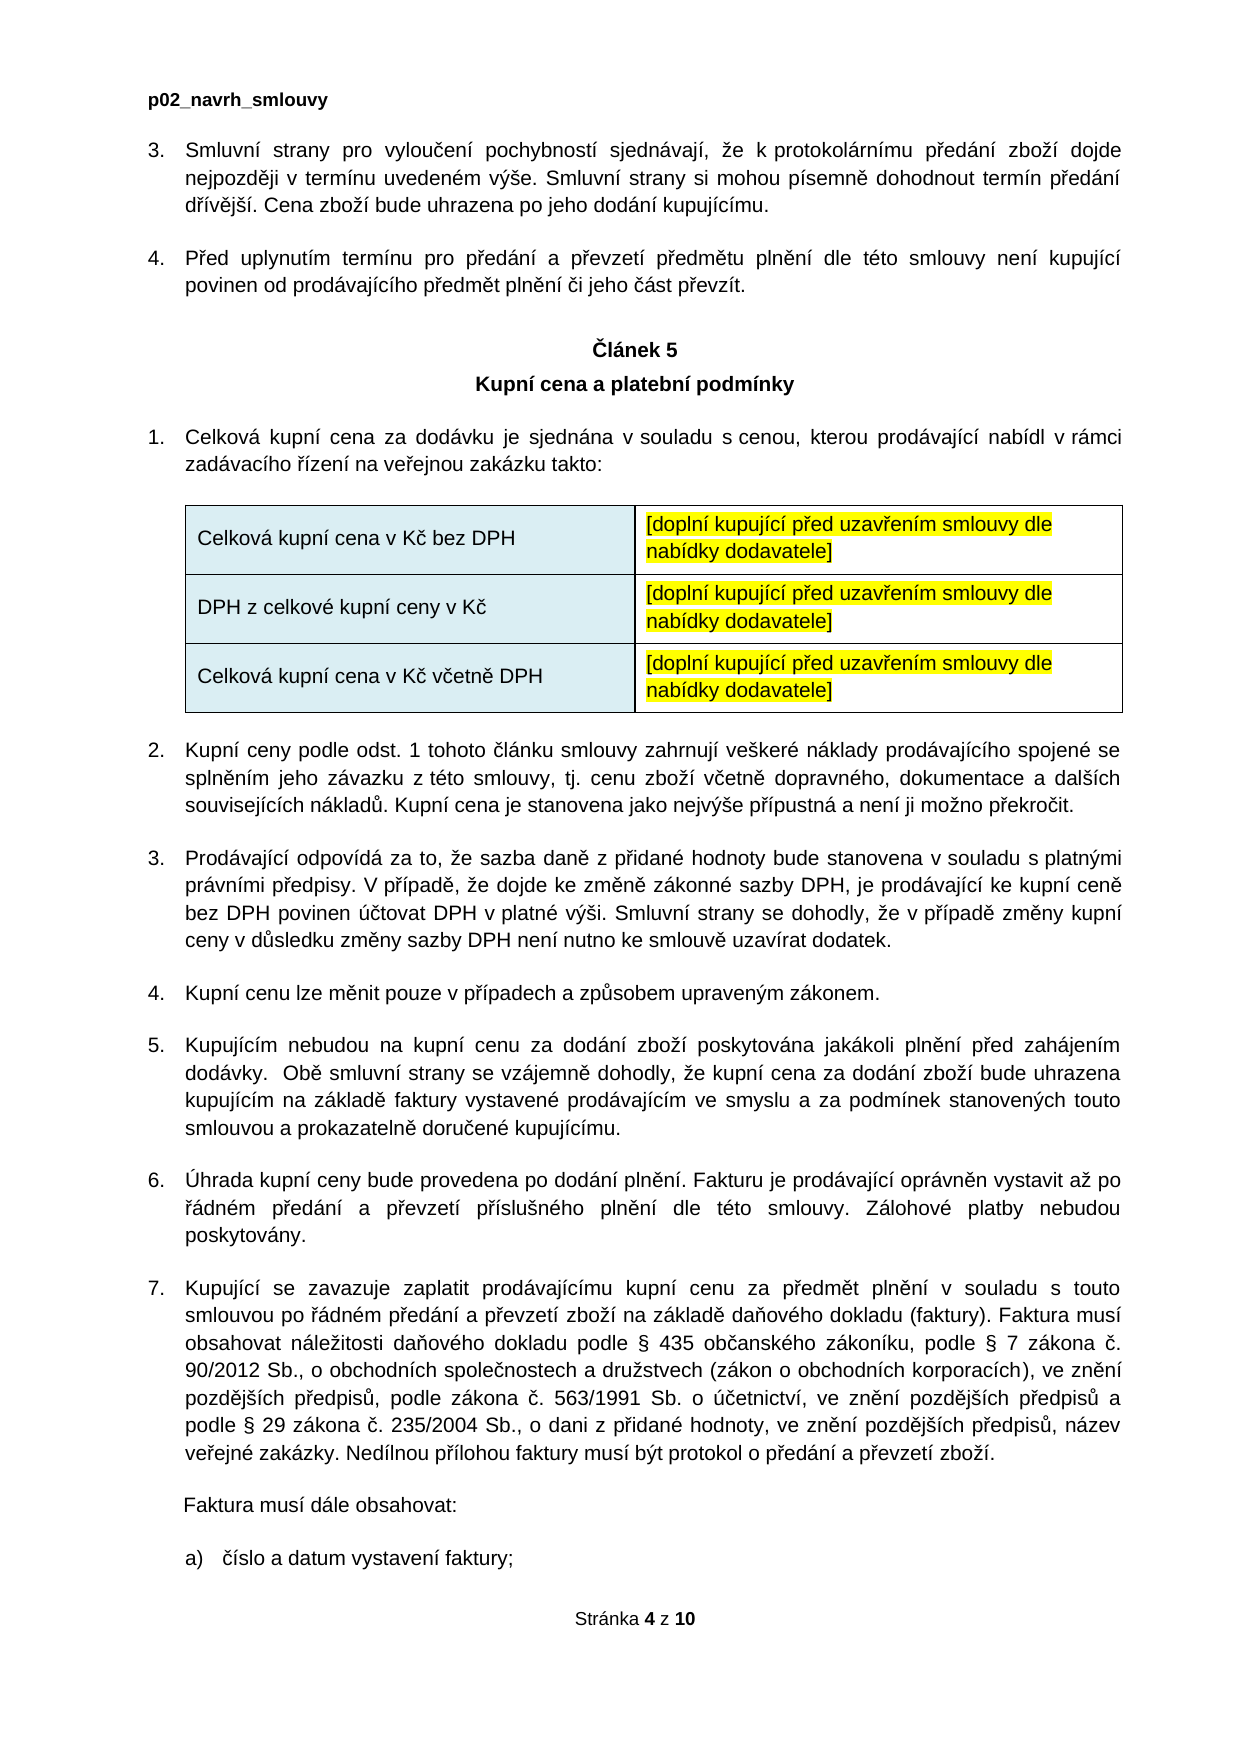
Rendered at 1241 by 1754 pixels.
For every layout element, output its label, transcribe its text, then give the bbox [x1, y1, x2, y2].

list číslo a datum vystavení faktury; [185, 1546, 1122, 1570]
list Kupní ceny podle odst. 1 tohoto článku smlouvy zahrnují veškeré náklady prodávajícího spojené se splněním jeho závazku z této smlouvy, tj. cenu zboží včetně dopravného, dokumentace a dalších souvisejících nákladů. Kupní cena je stanovena jako nejvýše přípustná a není ji možno překročit. [148, 738, 1122, 817]
list Kupujícím nebudou na kupní cenu za dodání zboží poskytována jakákoli plnění před zahájením dodávky. Obě smluvní strany se vzájemně dohodly, že kupní cena za dodání zboží bude uhrazena kupujícím na základě faktury vystavené prodávajícím ve smyslu a za podmínek stanovených touto smlouvou a prokazatelně doručené kupujícímu. [148, 1033, 1122, 1140]
table_cell Celková kupní cena v Kč včetně DPH [186, 644, 634, 712]
list Kupující se zavazuje zaplatit prodávajícímu kupní cenu za předmět plnění v souladu s touto smlouvou po řádném předání a převzetí zboží na základě daňového dokladu (faktury). Faktura musí obsahovat náležitosti daňového dokladu podle § 435 občanského zákoníku, podle § 7 zákona č. 90/2012 Sb., o obchodních společnostech a družstvech (zákon o obchodních korporacích), ve znění pozdějších předpisů, podle zákona č. 563/1991 Sb. o účetnictví, ve znění pozdějších předpisů a podle § 29 zákona č. 235/2004 Sb., o dani z přidané hodnoty, ve znění pozdějších předpisů, název veřejné zakázky. Nedílnou přílohou faktury musí být protokol o předání a převzetí zboží. [148, 1276, 1122, 1465]
table_header [doplní kupující před uzavřením smlouvy dle nabídky dodavatele] [636, 506, 1122, 574]
table_header Celková kupní cena v Kč bez DPH [186, 506, 634, 574]
list Před uplynutím termínu pro předání a převzetí předmětu plnění dle této smlouvy není kupující povinen od prodávajícího předmět plnění či jeho část převzít. [148, 246, 1122, 297]
list Úhrada kupní ceny bude provedena po dodání plnění. Fakturu je prodávající oprávněn vystavit až po řádném předání a převzetí příslušného plnění dle této smlouvy. Zálohové platby nebudou poskytovány. [148, 1168, 1122, 1247]
list Prodávající odpovídá za to, že sazba daně z přidané hodnoty bude stanovena v souladu s platnými právními předpisy. V případě, že dojde ke změně zákonné sazby DPH, je prodávající ke kupní ceně bez DPH povinen účtovat DPH v platné výši. Smluvní strany se dohodly, že v případě změny kupní ceny v důsledku změny sazby DPH není nutno ke smlouvě uzavírat dodatek. [148, 846, 1122, 952]
table_cell [doplní kupující před uzavřením smlouvy dle nabídky dodavatele] [636, 644, 1122, 712]
text Kupní cena a platební podmínky [148, 372, 1122, 396]
list Smluvní strany pro vyloučení pochybností sjednávají, že k protokolárnímu předání zboží dojde nejpozději v termínu uvedeném výše. Smluvní strany si mohou písemně dohodnout termín předání dřívější. Cena zboží bude uhrazena po jeho dodání kupujícímu. [148, 138, 1122, 217]
text Faktura musí dále obsahovat: [183, 1493, 1122, 1517]
list Kupní cenu lze měnit pouze v případech a způsobem upraveným zákonem. [148, 981, 1122, 1005]
text Článek 5 [148, 338, 1122, 362]
table_cell DPH z celkové kupní ceny v Kč [186, 575, 634, 643]
list Celková kupní cena za dodávku je sjednána v souladu s cenou, kterou prodávající nabídl v rámci zadávacího řízení na veřejnou zakázku takto: [148, 424, 1122, 476]
table_cell [doplní kupující před uzavřením smlouvy dle nabídky dodavatele] [636, 575, 1122, 643]
